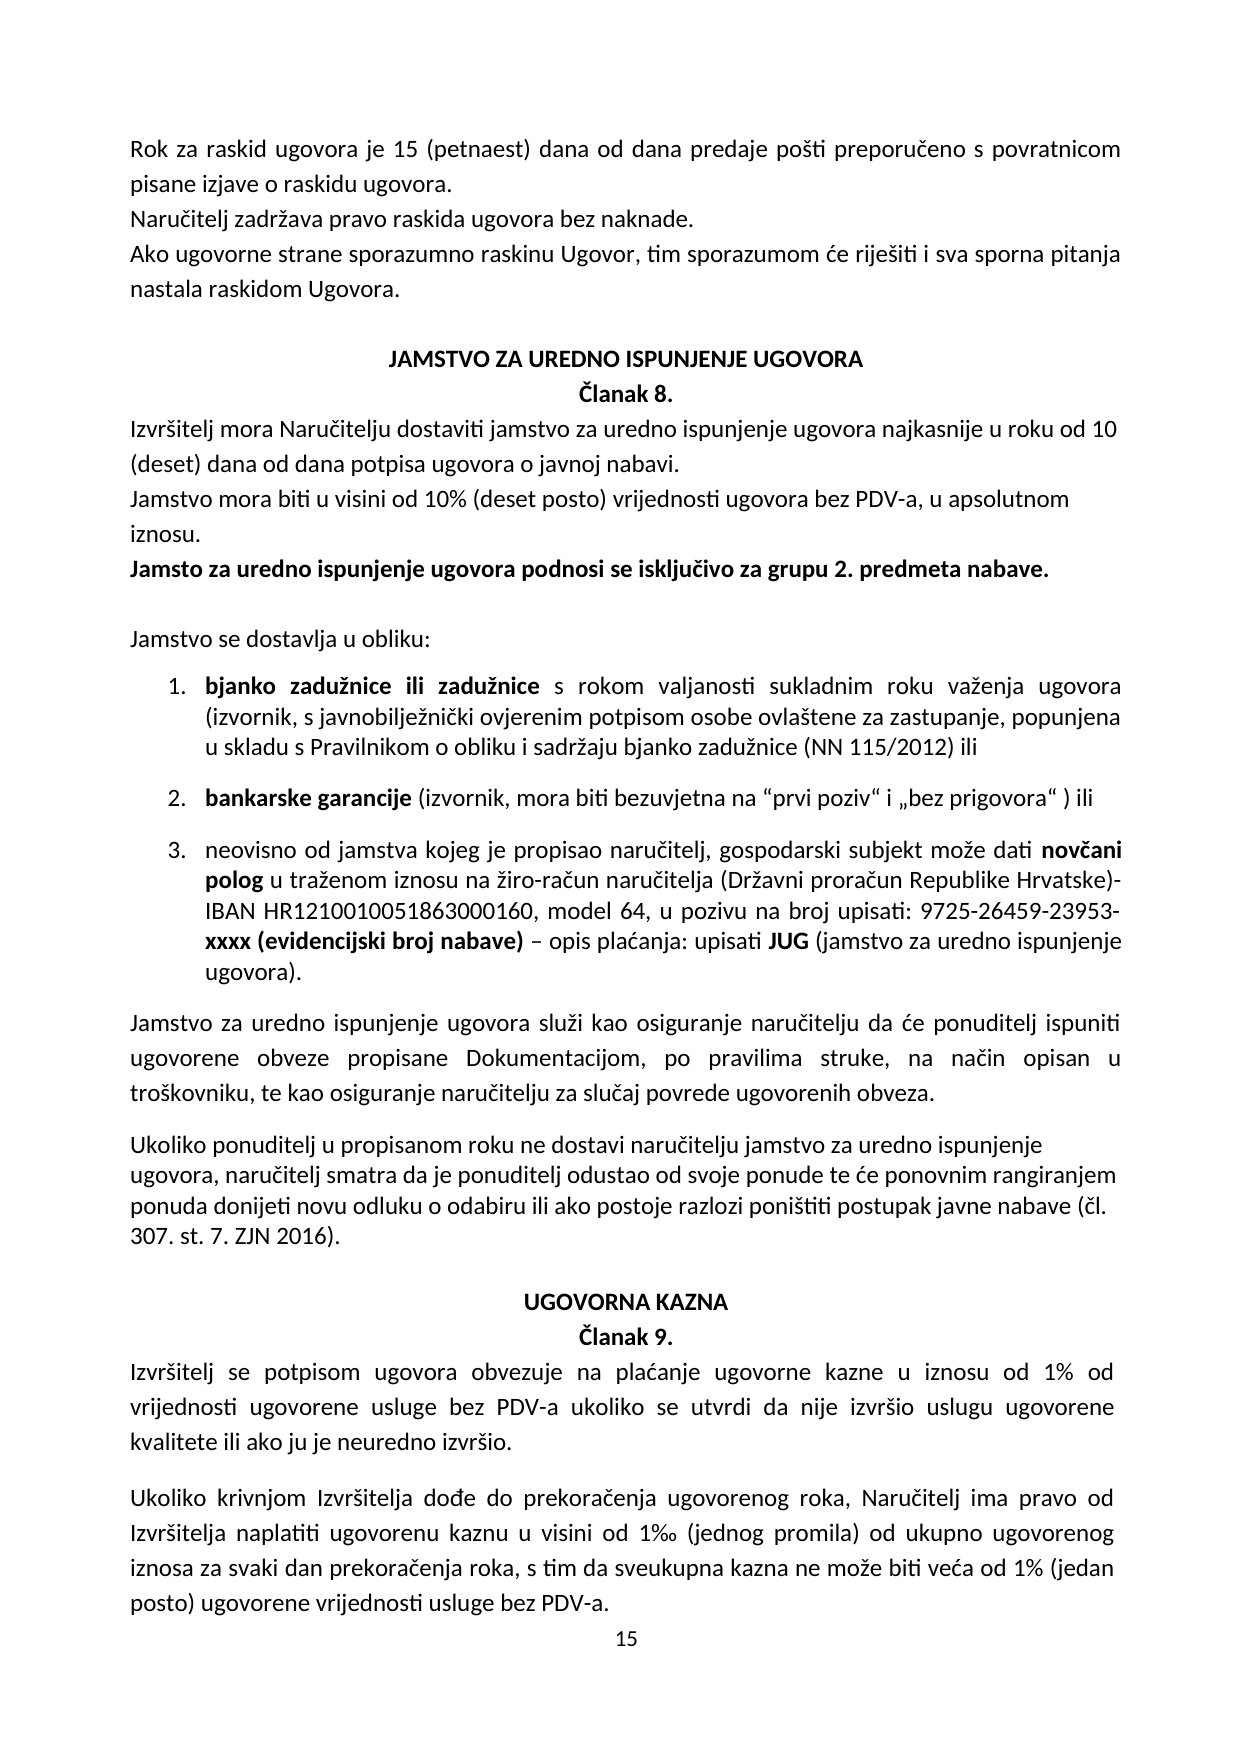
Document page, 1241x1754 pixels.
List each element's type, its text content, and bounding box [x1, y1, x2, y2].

text Izvršitelj mora Naručitelju dostaviti jamstvo za uredno ispunjenje ugovora najkasnije u roku od 10 (deset) dana od dana potpisa ugovora o javnoj nabavi. [130, 413, 1122, 478]
list bankarske garancije (izvornik, mora biti bezuvjetna na “prvi poziv“ i „bez prigovora“ ) ili [167, 782, 1122, 813]
text Jamsto za uredno ispunjenje ugovora podnosi se isključivo za grupu 2. predmeta nabave. [130, 553, 1122, 583]
list neovisno od jamstva kojeg je propisao naručitelj, gospodarski subjekt može dati novčani polog u traženom iznosu na žiro-račun naručitelja (Državni proračun Republike Hrvatske)- IBAN HR1210010051863000160, model 64, u pozivu na broj upisati: 9725-26459-23953-xxxx (evidencijski broj nabave) – opis plaćanja: upisati JUG (jamstvo za uredno ispunjenje ugovora). [167, 834, 1122, 986]
text JAMSTVO ZA UREDNO ISPUNJENJE UGOVORA [130, 343, 1122, 373]
text Naručitelj zadržava pravo raskida ugovora bez naknade. [130, 203, 1122, 233]
text Jamstvo mora biti u visini od 10% (deset posto) vrijednosti ugovora bez PDV-a, u apsolutnom iznosu. [130, 483, 1122, 548]
text Ukoliko krivnjom Izvršitelja dođe do prekoračenja ugovorenog roka, Naručitelj ima pravo od Izvršitelja naplatiti ugovorenu kaznu u visini od 1‰ (jednog promila) od ukupno ugovorenog iznosa za svaki dan prekoračenja roka, s tim da sveukupna kazna ne može biti veća od 1% (jedan posto) ugovorene vrijednosti usluge bez PDV-a. [130, 1482, 1116, 1617]
list bjanko zadužnice ili zadužnice s rokom valjanosti sukladnim roku važenja ugovora (izvornik, s javnobilježnički ovjerenim potpisom osobe ovlaštene za zastupanje, popunjena u skladu s Pravilnikom o obliku i sadržaju bjanko zadužnice (NN 115/2012) ili [167, 670, 1122, 762]
text Ukoliko ponuditelj u propisanom roku ne dostavi naručitelju jamstvo za uredno ispunjenje ugovora, naručitelj smatra da je ponuditelj odustao od svoje ponude te će ponovnim rangiranjem ponuda donijeti novu odluku o odabiru ili ako postoje razlozi poništiti postupak javne nabave (čl. 307. st. 7. ZJN 2016). [130, 1129, 1122, 1251]
text Jamstvo se dostavlja u obliku: [130, 623, 1122, 653]
text Članak 8. [130, 378, 1122, 408]
text Jamstvo za uredno ispunjenje ugovora služi kao osiguranje naručitelju da će ponuditelj ispuniti ugovorene obveze propisane Dokumentacijom, po pravilima struke, na način opisan u troškovniku, te kao osiguranje naručitelju za slučaj povrede ugovorenih obveza. [130, 1007, 1122, 1108]
text Izvršitelj se potpisom ugovora obvezuje na plaćanje ugovorne kazne u iznosu od 1% od vrijednosti ugovorene usluge bez PDV-a ukoliko se utvrdi da nije izvršio uslugu ugovorene kvalitete ili ako ju je neuredno izvršio. [130, 1356, 1116, 1457]
text UGOVORNA KAZNA [130, 1286, 1122, 1317]
text Ako ugovorne strane sporazumno raskinu Ugovor, tim sporazumom će riješiti i sva sporna pitanja nastala raskidom Ugovora. [130, 238, 1122, 303]
text Članak 9. [130, 1321, 1122, 1352]
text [130, 133, 1122, 198]
